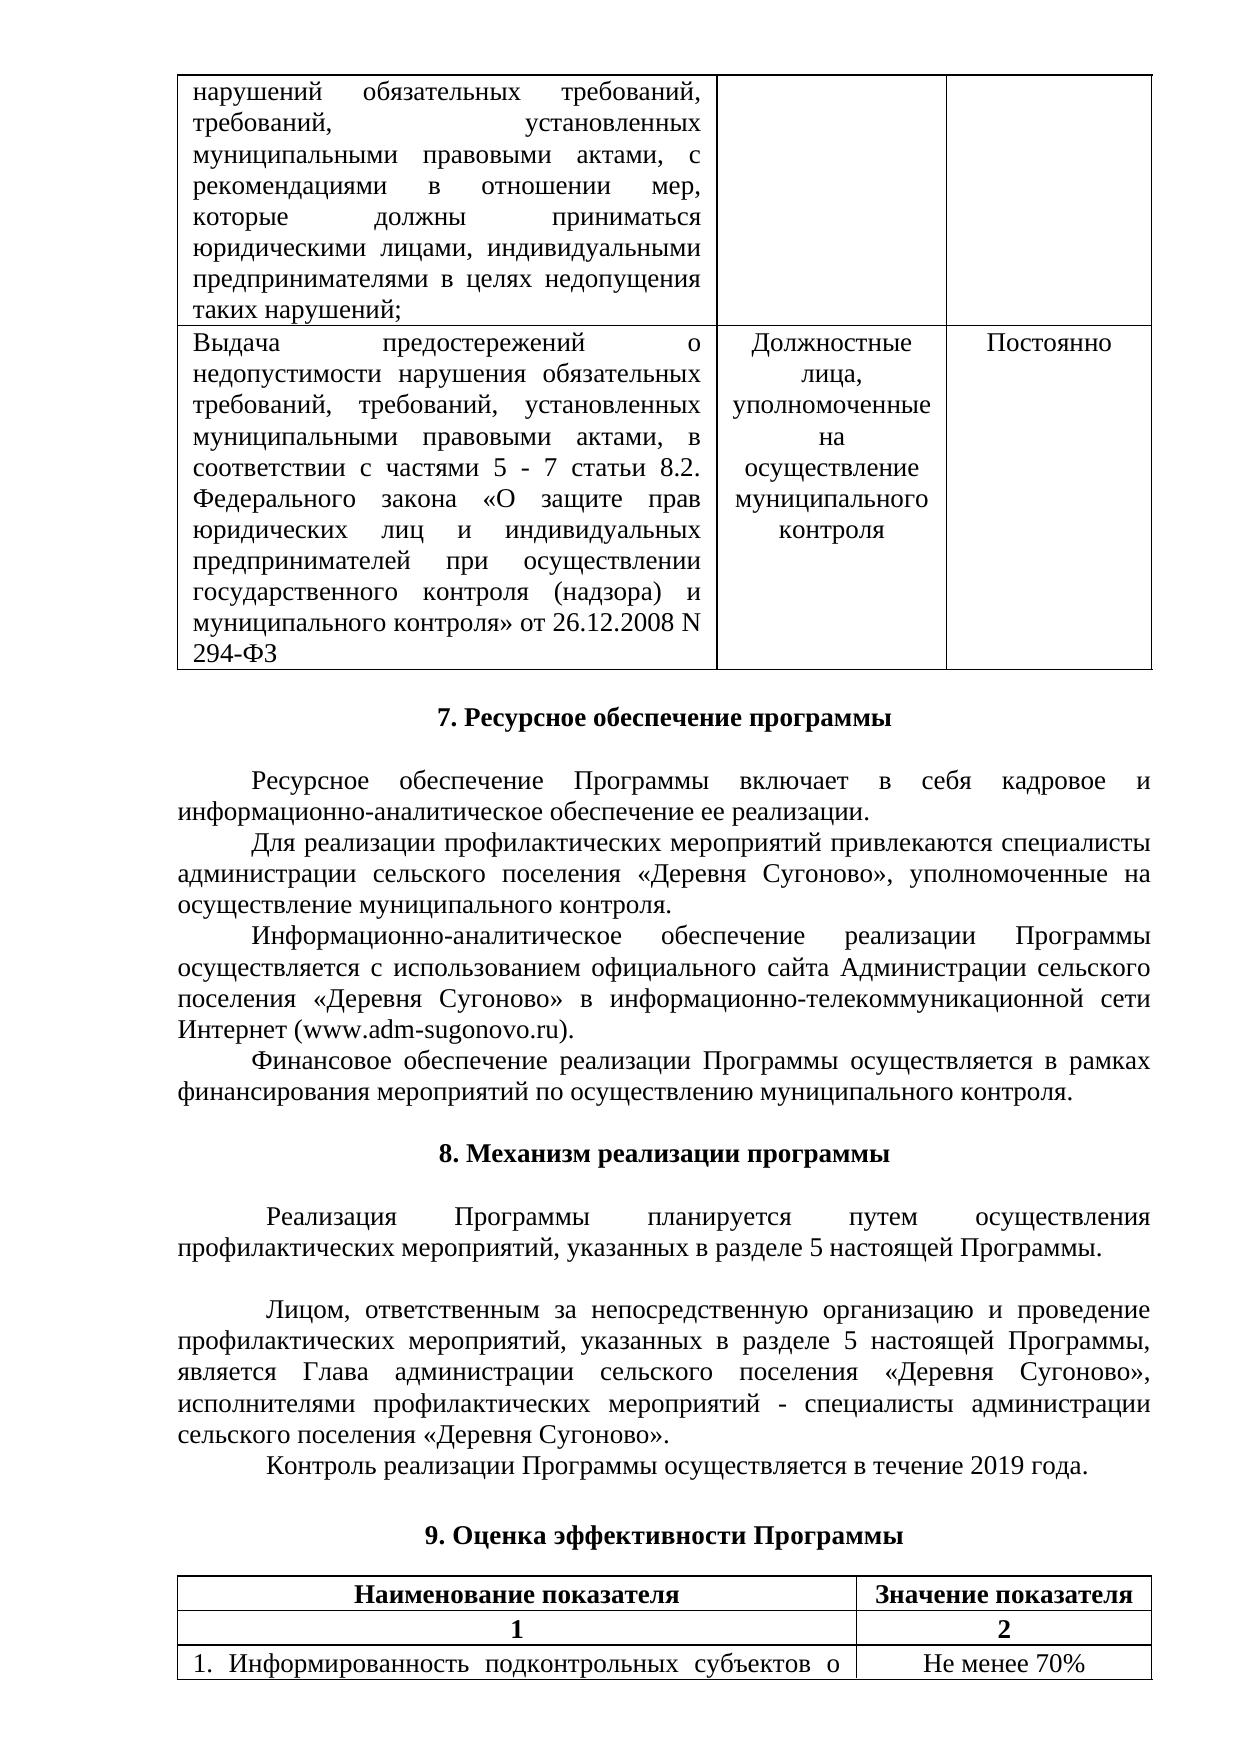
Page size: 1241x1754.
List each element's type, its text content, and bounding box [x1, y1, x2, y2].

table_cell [857, 1646, 1151, 1678]
text Ресурсное обеспечение Программы включает в себя кадровое и информационно-аналитическое обеспечение ее реализации. [177, 764, 1152, 826]
text Для реализации профилактических мероприятий привлекаются специалисты администрации сельского поселения «Деревня Сугоново», уполномоченные на осуществление муниципального контроля. [177, 826, 1152, 919]
table_cell [947, 76, 1151, 324]
text Контроль реализации Программы осуществляется в течение 2019 года. [177, 1449, 1152, 1480]
text 8. Механизм реализации программы [177, 1137, 1152, 1169]
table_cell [718, 76, 946, 324]
table_cell Выдача предостережений о недопустимости нарушения обязательных требований, требований, установленных муниципальными правовыми актами, в соответствии с частями 5 - 7 статьи 8.2. Федерального закона «О защите прав юридических лиц и индивидуальных предпринимателей при осуществлении государственного контроля (надзора) и муниципального контроля» от 26.12.2008 N 294-ФЗ [178, 326, 716, 669]
text 9. Оценка эффективности Программы [177, 1519, 1152, 1550]
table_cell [178, 76, 716, 324]
table_cell 2 [857, 1611, 1151, 1644]
table_cell Постоянно [947, 326, 1151, 669]
table_cell Значение показателя [857, 1577, 1151, 1610]
table_cell Наименование показателя [178, 1577, 856, 1610]
table_cell 1 [178, 1611, 856, 1644]
table_cell Должностные лица, уполномоченные на осуществление муниципального контроля [718, 326, 946, 669]
text Реализация Программы планируется путем осуществления профилактических мероприятий, указанных в разделе 5 настоящей Программы. [177, 1200, 1152, 1262]
text 7. Ресурсное обеспечение программы [177, 701, 1152, 733]
text Информационно-аналитическое обеспечение реализации Программы осуществляется с использованием официального сайта Администрации сельского поселения «Деревня Сугоново» в информационно-телекоммуникационной сети Интернет (www.adm-sugonovo.ru). [177, 919, 1152, 1044]
text Финансовое обеспечение реализации Программы осуществляется в рамках финансирования мероприятий по осуществлению муниципального контроля. [177, 1044, 1152, 1106]
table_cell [178, 1646, 856, 1678]
text Лицом, ответственным за непосредственную организацию и проведение профилактических мероприятий, указанных в разделе 5 настоящей Программы, является Глава администрации сельского поселения «Деревня Сугоново», исполнителями профилактических мероприятий - специалисты администрации сельского поселения «Деревня Сугоново». [177, 1293, 1152, 1449]
